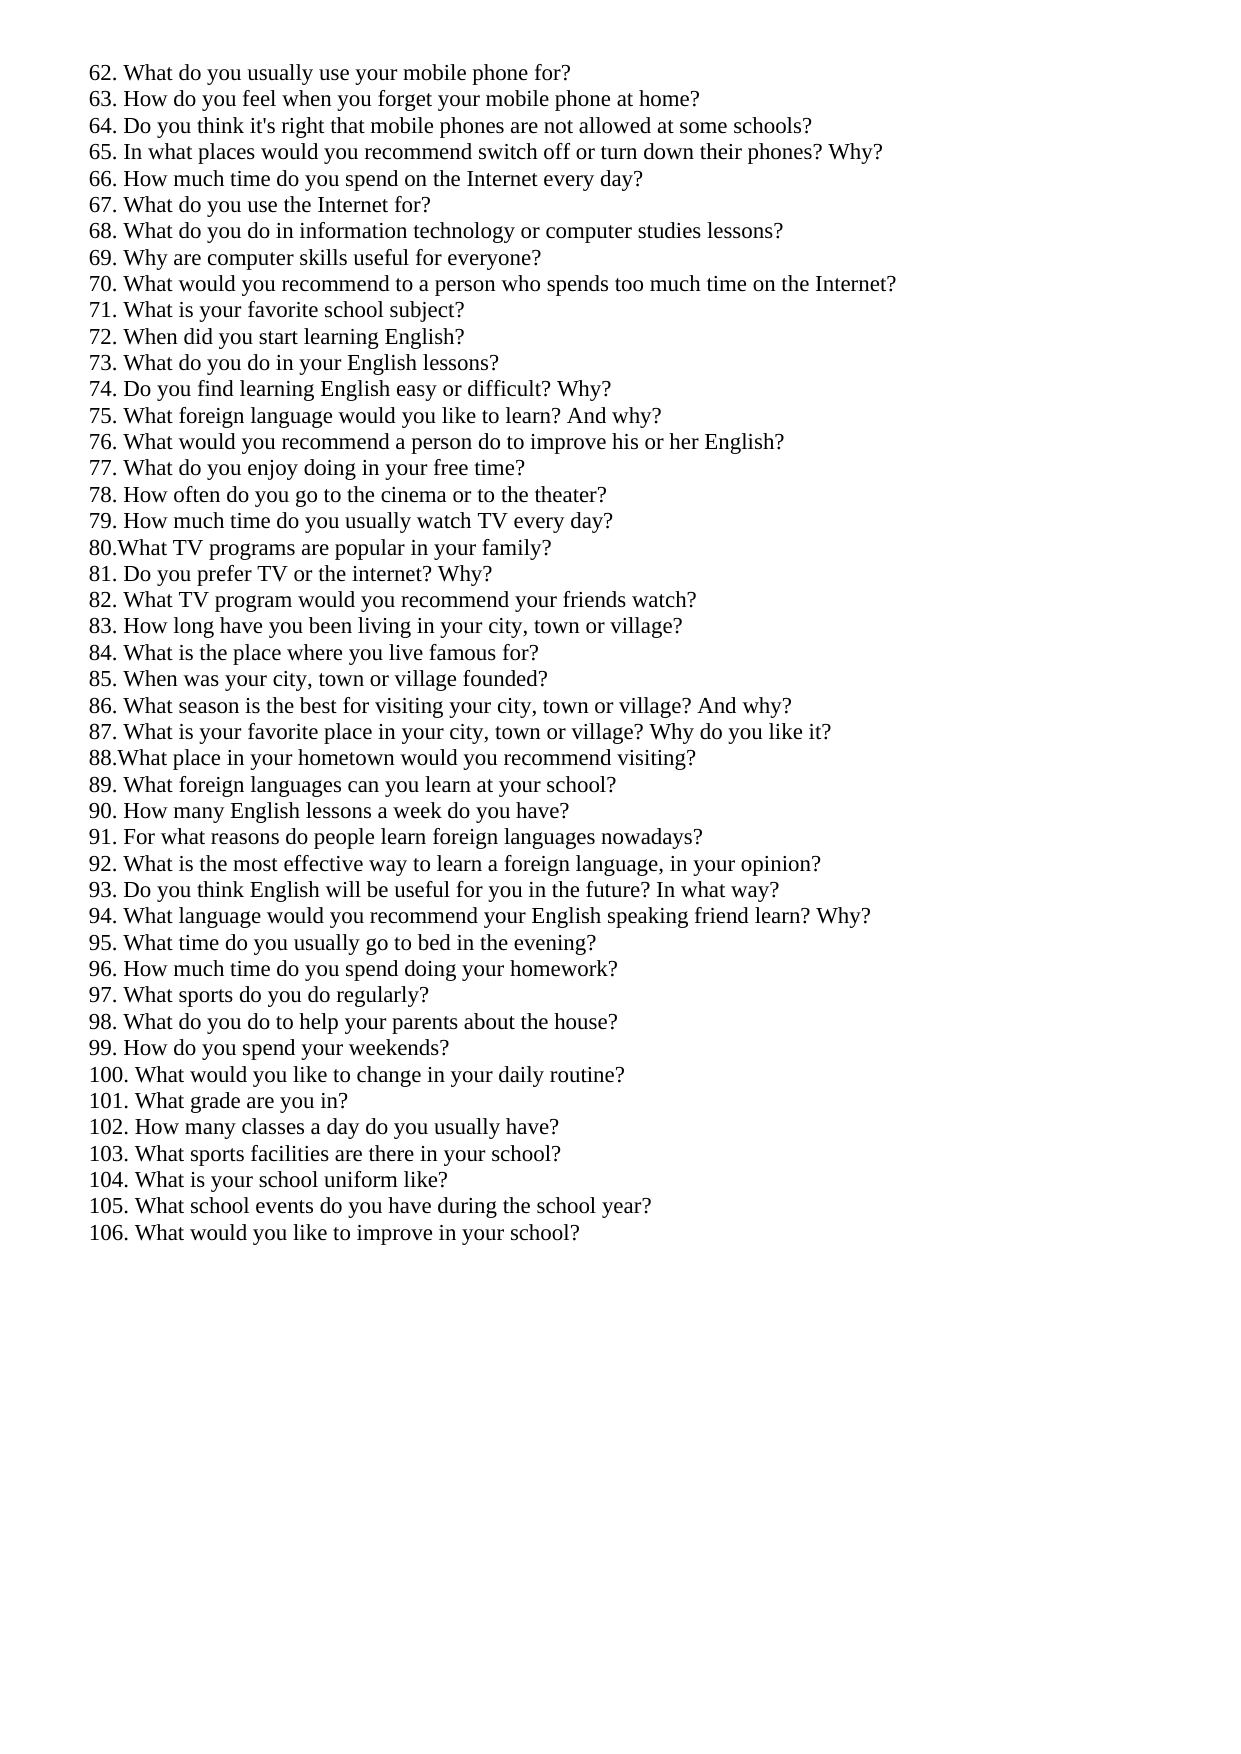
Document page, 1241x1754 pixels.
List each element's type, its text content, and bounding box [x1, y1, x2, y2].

text 101. What grade are you in? [89, 1087, 1181, 1113]
text 89. What foreign languages can you learn at your school? [89, 771, 1181, 797]
text 69. Why are computer skills useful for everyone? [89, 244, 1181, 270]
text 106. What would you like to improve in your school? [89, 1219, 1181, 1245]
text 75. What foreign language would you like to learn? And why? [89, 402, 1181, 428]
text 99. How do you spend your weekends? [89, 1034, 1181, 1061]
text 66. How much time do you spend on the Internet every day? [89, 164, 1181, 191]
text 100. What would you like to change in your daily routine? [89, 1061, 1181, 1087]
text 102. How many classes a day do you usually have? [89, 1113, 1181, 1140]
text 76. What would you recommend a person do to improve his or her English? [89, 428, 1181, 454]
text 84. What is the place where you live famous for? [89, 639, 1181, 665]
text 80.What TV programs are popular in your family? [89, 533, 1181, 560]
text 65. In what places would you recommend switch off or turn down their phones? Why? [89, 138, 1181, 164]
text 73. What do you do in your English lessons? [89, 349, 1181, 375]
text 74. Do you find learning English easy or difficult? Why? [89, 375, 1181, 402]
text 71. What is your favorite school subject? [89, 296, 1181, 323]
text 98. What do you do to help your parents about the house? [89, 1008, 1181, 1034]
text 70. What would you recommend to a person who spends too much time on the Internet? [89, 270, 1181, 296]
text 62. What do you usually use your mobile phone for? [89, 59, 1181, 86]
text 94. What language would you recommend your English speaking friend learn? Why? [89, 902, 1181, 929]
text 91. For what reasons do people learn foreign languages nowadays? [89, 823, 1181, 850]
text 95. What time do you usually go to bed in the evening? [89, 929, 1181, 955]
text 83. How long have you been living in your city, town or village? [89, 613, 1181, 639]
text 79. How much time do you usually watch TV every day? [89, 507, 1181, 533]
text 103. What sports facilities are there in your school? [89, 1140, 1181, 1166]
text 63. How do you feel when you forget your mobile phone at home? [89, 86, 1181, 112]
text 90. How many English lessons a week do you have? [89, 797, 1181, 823]
text 68. What do you do in information technology or computer studies lessons? [89, 217, 1181, 244]
text 72. When did you start learning English? [89, 323, 1181, 349]
text 97. What sports do you do regularly? [89, 982, 1181, 1008]
text 64. Do you think it's right that mobile phones are not allowed at some schools? [89, 112, 1181, 138]
text 77. What do you enjoy doing in your free time? [89, 454, 1181, 481]
text 86. What season is the best for visiting your city, town or village? And why? [89, 692, 1181, 718]
text 78. How often do you go to the cinema or to the theater? [89, 481, 1181, 507]
text 93. Do you think English will be useful for you in the future? In what way? [89, 876, 1181, 902]
text 92. What is the most effective way to learn a foreign language, in your opinion? [89, 850, 1181, 876]
text 96. How much time do you spend doing your homework? [89, 955, 1181, 982]
text 87. What is your favorite place in your city, town or village? Why do you like it? [89, 718, 1181, 744]
text 85. When was your city, town or village founded? [89, 665, 1181, 692]
text 104. What is your school uniform like? [89, 1166, 1181, 1192]
text 67. What do you use the Internet for? [89, 191, 1181, 217]
text 105. What school events do you have during the school year? [89, 1192, 1181, 1219]
text 82. What TV program would you recommend your friends watch? [89, 586, 1181, 613]
text 81. Do you prefer TV or the internet? Why? [89, 560, 1181, 586]
text 88.What place in your hometown would you recommend visiting? [89, 744, 1181, 771]
